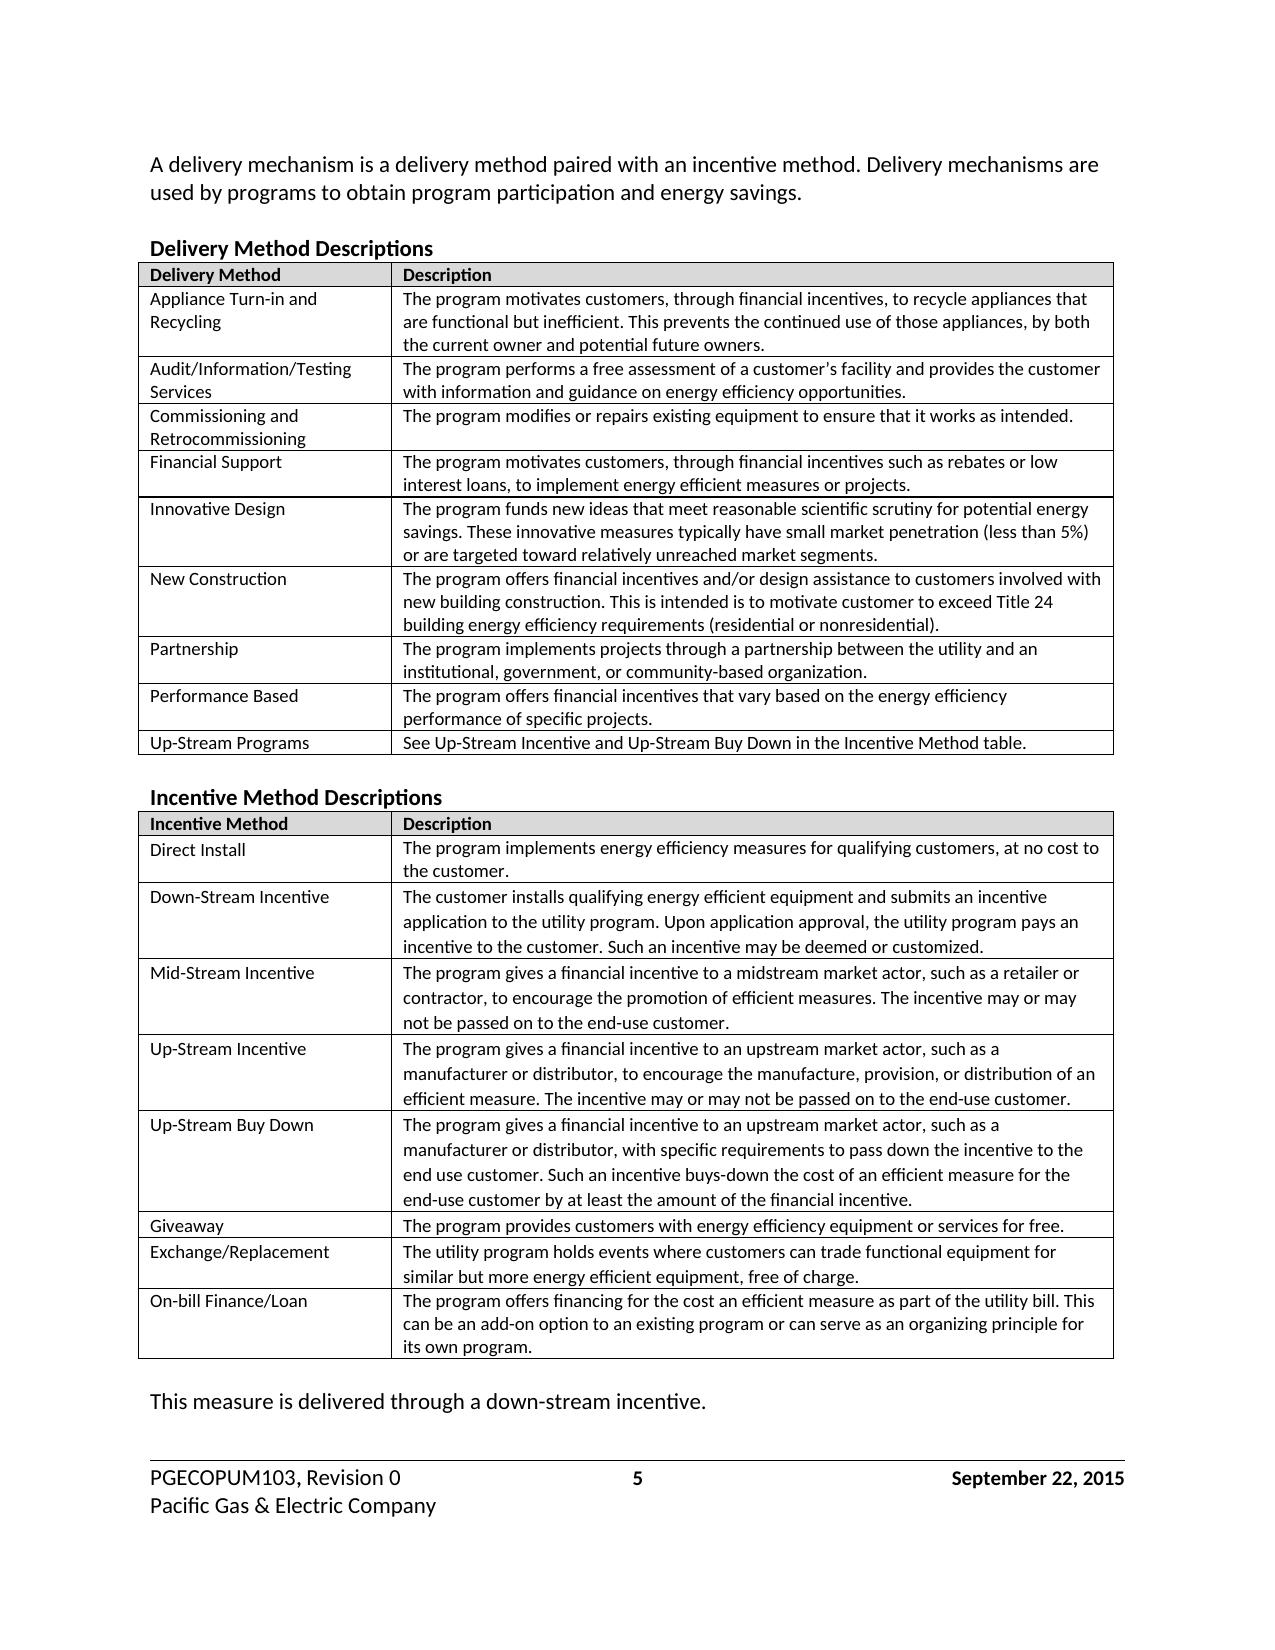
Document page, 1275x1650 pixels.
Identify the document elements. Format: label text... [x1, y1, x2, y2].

table_cell Financial Support [139, 451, 391, 496]
table_cell Up-Stream Buy Down [139, 1111, 391, 1211]
table_cell Commissioning and Retrocommissioning [139, 404, 391, 449]
table_cell The program motivates customers, through financial incentives, to recycle appliances that are functional but inefficient. This prevents the continued use of those appliances, by both the current owner and potential future owners. [392, 287, 1113, 356]
table_cell Up-Stream Programs [139, 731, 391, 754]
table_cell On-bill Finance/Loan [139, 1289, 391, 1358]
table_cell Appliance Turn-in and Recycling [139, 287, 391, 356]
table_header Description [392, 263, 1113, 286]
table_cell Giveaway [139, 1212, 391, 1237]
table_cell Audit/Information/Testing Services [139, 357, 391, 403]
table_cell The program motivates customers, through financial incentives such as rebates or low interest loans, to implement energy efficient measures or projects. [392, 451, 1113, 496]
table_cell The utility program holds events where customers can trade functional equipment for similar but more energy efficient equipment, free of charge. [392, 1238, 1113, 1288]
table_cell Mid-Stream Incentive [139, 959, 391, 1034]
table_cell The customer installs qualifying energy efficient equipment and submits an incentive application to the utility program. Upon application approval, the utility program pays an incentive to the customer. Such an incentive may be deemed or customized. [392, 883, 1113, 958]
table_cell The program gives a financial incentive to a midstream market actor, such as a retailer or contractor, to encourage the promotion of efficient measures. The incentive may or may not be passed on to the end-use customer. [392, 959, 1113, 1034]
table_cell Up-Stream Incentive [139, 1035, 391, 1110]
table_cell The program implements energy efficiency measures for qualifying customers, at no cost to the customer. [392, 836, 1113, 882]
table_header Description [392, 812, 1113, 835]
table_cell The program funds new ideas that meet reasonable scientific scrutiny for potential energy savings. These innovative measures typically have small market penetration (less than 5%) or are targeted toward relatively unreached market segments. [392, 498, 1113, 566]
table_header Incentive Method [139, 812, 391, 835]
table_cell The program offers financial incentives that vary based on the energy efficiency performance of specific projects. [392, 684, 1113, 730]
table_cell The program implements projects through a partnership between the utility and an institutional, government, or community-based organization. [392, 637, 1113, 683]
table_cell Exchange/Replacement [139, 1238, 391, 1288]
table_cell The program performs a free assessment of a customer’s facility and provides the customer with information and guidance on energy efficiency opportunities. [392, 357, 1113, 403]
text Delivery Method Descriptions [150, 234, 1125, 262]
table_header Delivery Method [139, 263, 391, 286]
table_cell The program offers financing for the cost an efficient measure as part of the utility bill. This can be an add-on option to an existing program or can serve as an organizing principle for its own program. [392, 1289, 1113, 1358]
table_cell New Construction [139, 567, 391, 636]
table_cell The program modifies or repairs existing equipment to ensure that it works as intended. [392, 404, 1113, 449]
text This measure is delivered through a down-stream incentive. [150, 1387, 1125, 1415]
table_cell Direct Install [139, 836, 391, 882]
table_cell Performance Based [139, 684, 391, 730]
text A delivery mechanism is a delivery method paired with an incentive method. Delivery mechanisms are used by programs to obtain program participation and energy savings. [150, 150, 1125, 206]
table_cell The program gives a financial incentive to an upstream market actor, such as a manufacturer or distributor, with specific requirements to pass down the incentive to the end use customer. Such an incentive buys-down the cost of an efficient measure for the end-use customer by at least the amount of the financial incentive. [392, 1111, 1113, 1211]
table_cell The program provides customers with energy efficiency equipment or services for free. [392, 1212, 1113, 1237]
text Incentive Method Descriptions [150, 783, 1125, 811]
table_cell Partnership [139, 637, 391, 683]
table_cell Down-Stream Incentive [139, 883, 391, 958]
table_cell Innovative Design [139, 498, 391, 566]
table_cell The program offers financial incentives and/or design assistance to customers involved with new building construction. This is intended is to motivate customer to exceed Title 24 building energy efficiency requirements (residential or nonresidential). [392, 567, 1113, 636]
table_cell See Up-Stream Incentive and Up-Stream Buy Down in the Incentive Method table. [392, 731, 1113, 754]
table_cell The program gives a financial incentive to an upstream market actor, such as a manufacturer or distributor, to encourage the manufacture, provision, or distribution of an efficient measure. The incentive may or may not be passed on to the end-use customer. [392, 1035, 1113, 1110]
